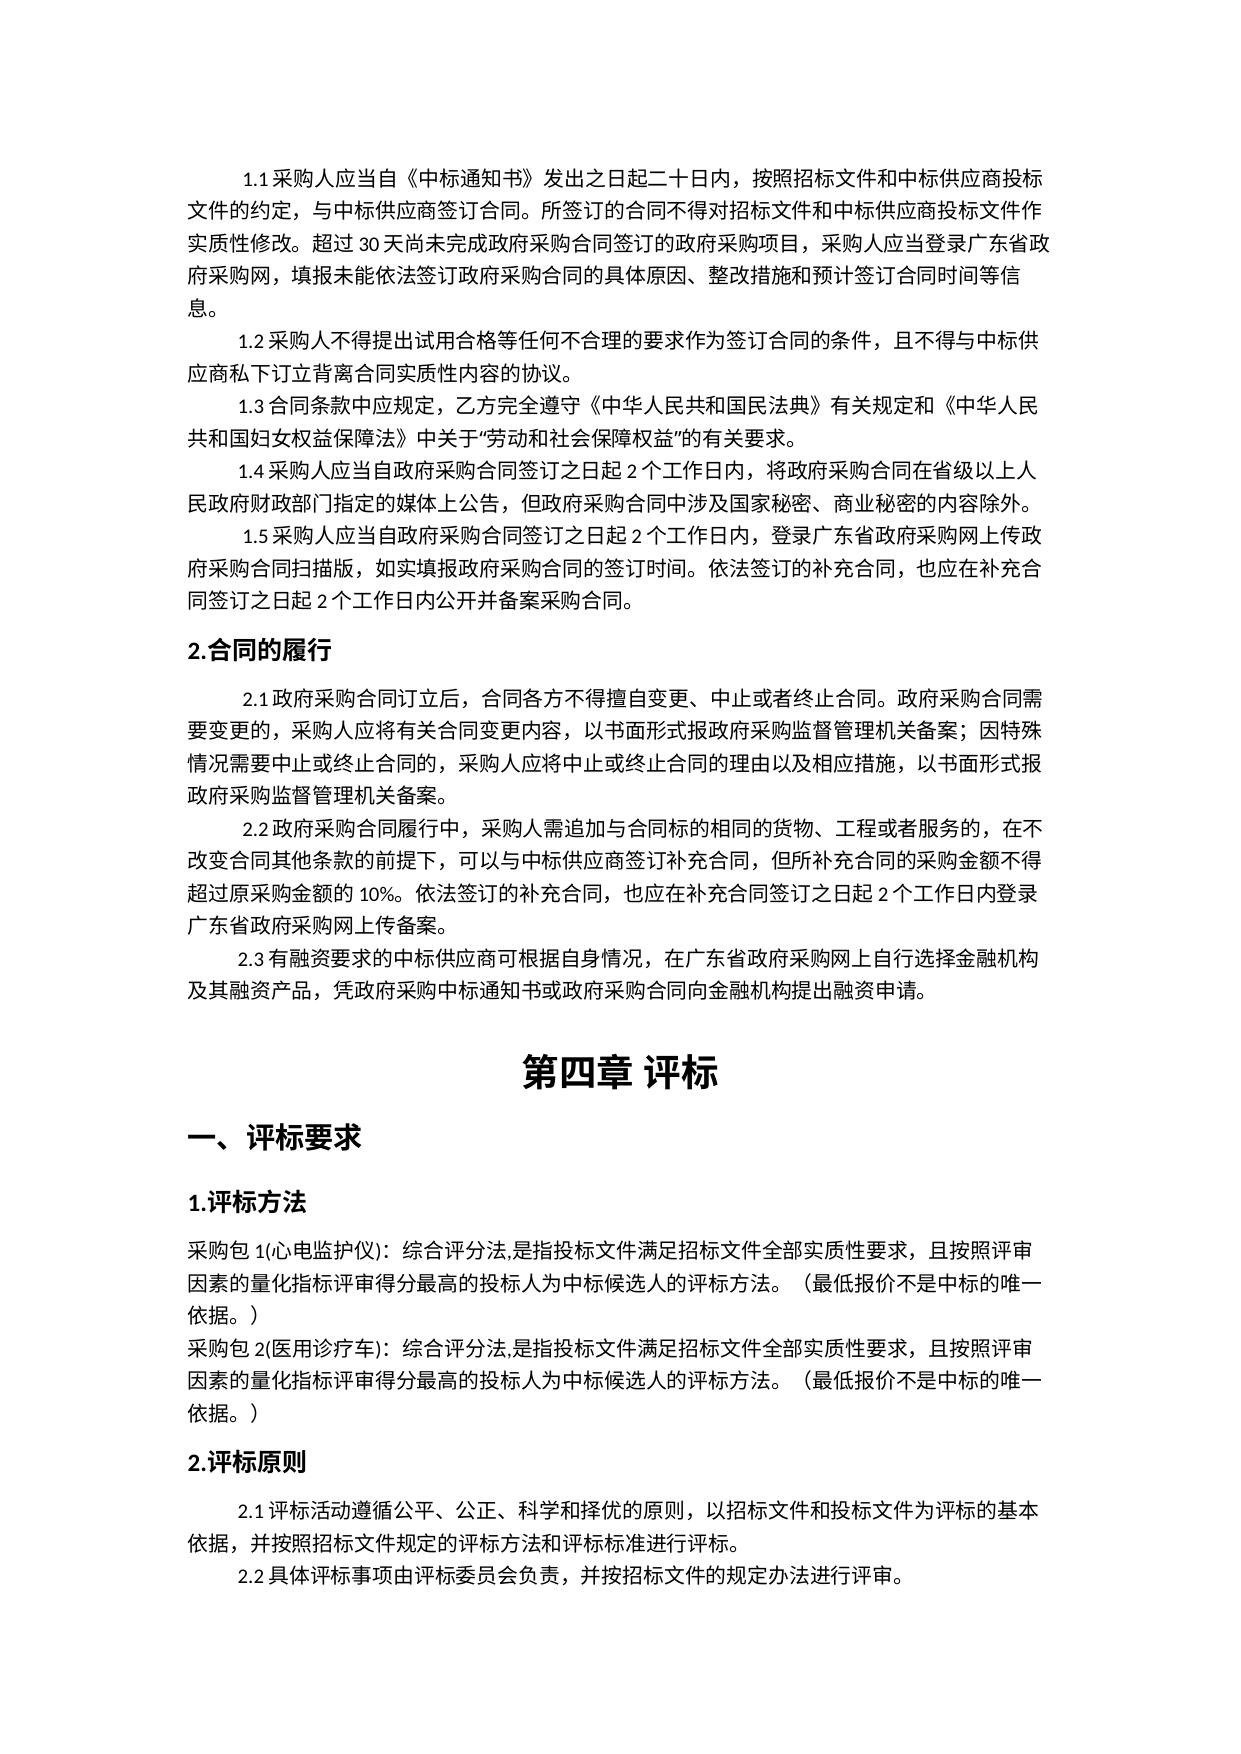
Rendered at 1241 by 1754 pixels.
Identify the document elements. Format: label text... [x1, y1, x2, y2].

text 第四章 评标 [187, 1039, 1053, 1104]
text 2.1政府采购合同订立后，合同各方不得擅自变更、中止或者终止合同。政府采购合同需要变更的，采购人应将有关合同变更内容，以书面形式报政府采购监督管理机关备案；因特殊情况需要中止或终止合同的，采购人应将中止或终止合同的理由以及相应措施，以书面形式报政府采购监督管理机关备案。 [187, 682, 1053, 812]
text 1.4采购人应当自政府采购合同签订之日起2个工作日内，将政府采购合同在省级以上人民政府财政部门指定的媒体上公告，但政府采购合同中涉及国家秘密、商业秘密的内容除外。 [187, 454, 1053, 519]
text 2.合同的履行 [187, 617, 1053, 682]
text 采购包2(医用诊疗车)：综合评分法,是指投标文件满足招标文件全部实质性要求，且按照评审因素的量化指标评审得分最高的投标人为中标候选人的评标方法。（最低报价不是中标的唯一依据。） [187, 1332, 1053, 1429]
text 1.1采购人应当自《中标通知书》发出之日起二十日内，按照招标文件和中标供应商投标文件的约定，与中标供应商签订合同。所签订的合同不得对招标文件和中标供应商投标文件作实质性修改。超过30天尚未完成政府采购合同签订的政府采购项目，采购人应当登录广东省政府采购网，填报未能依法签订政府采购合同的具体原因、整改措施和预计签订合同时间等信息。 [187, 162, 1053, 324]
text 2.2具体评标事项由评标委员会负责，并按招标文件的规定办法进行评审。 [187, 1559, 1053, 1592]
text 2.3有融资要求的中标供应商可根据自身情况，在广东省政府采购网上自行选择金融机构及其融资产品，凭政府采购中标通知书或政府采购合同向金融机构提出融资申请。 [187, 942, 1053, 1007]
text 1.5采购人应当自政府采购合同签订之日起2个工作日内，登录广东省政府采购网上传政府采购合同扫描版，如实填报政府采购合同的签订时间。依法签订的补充合同，也应在补充合同签订之日起2个工作日内公开并备案采购合同。 [187, 519, 1053, 617]
text 2.2政府采购合同履行中，采购人需追加与合同标的相同的货物、工程或者服务的，在不改变合同其他条款的前提下，可以与中标供应商签订补充合同，但所补充合同的采购金额不得超过原采购金额的10%。依法签订的补充合同，也应在补充合同签订之日起2个工作日内登录广东省政府采购网上传备案。 [187, 812, 1053, 942]
text 采购包1(心电监护仪)：综合评分法,是指投标文件满足招标文件全部实质性要求，且按照评审因素的量化指标评审得分最高的投标人为中标候选人的评标方法。（最低报价不是中标的唯一依据。） [187, 1234, 1053, 1332]
text 2.1评标活动遵循公平、公正、科学和择优的原则，以招标文件和投标文件为评标的基本依据，并按照招标文件规定的评标方法和评标标准进行评标。 [187, 1494, 1053, 1559]
text 2.评标原则 [187, 1429, 1053, 1494]
text 1.评标方法 [187, 1169, 1053, 1234]
text 1.3合同条款中应规定，乙方完全遵守《中华人民共和国民法典》有关规定和《中华人民共和国妇女权益保障法》中关于“劳动和社会保障权益”的有关要求。 [187, 389, 1053, 454]
text 1.2采购人不得提出试用合格等任何不合理的要求作为签订合同的条件，且不得与中标供应商私下订立背离合同实质性内容的协议。 [187, 324, 1053, 389]
text 一、评标要求 [187, 1104, 1053, 1169]
